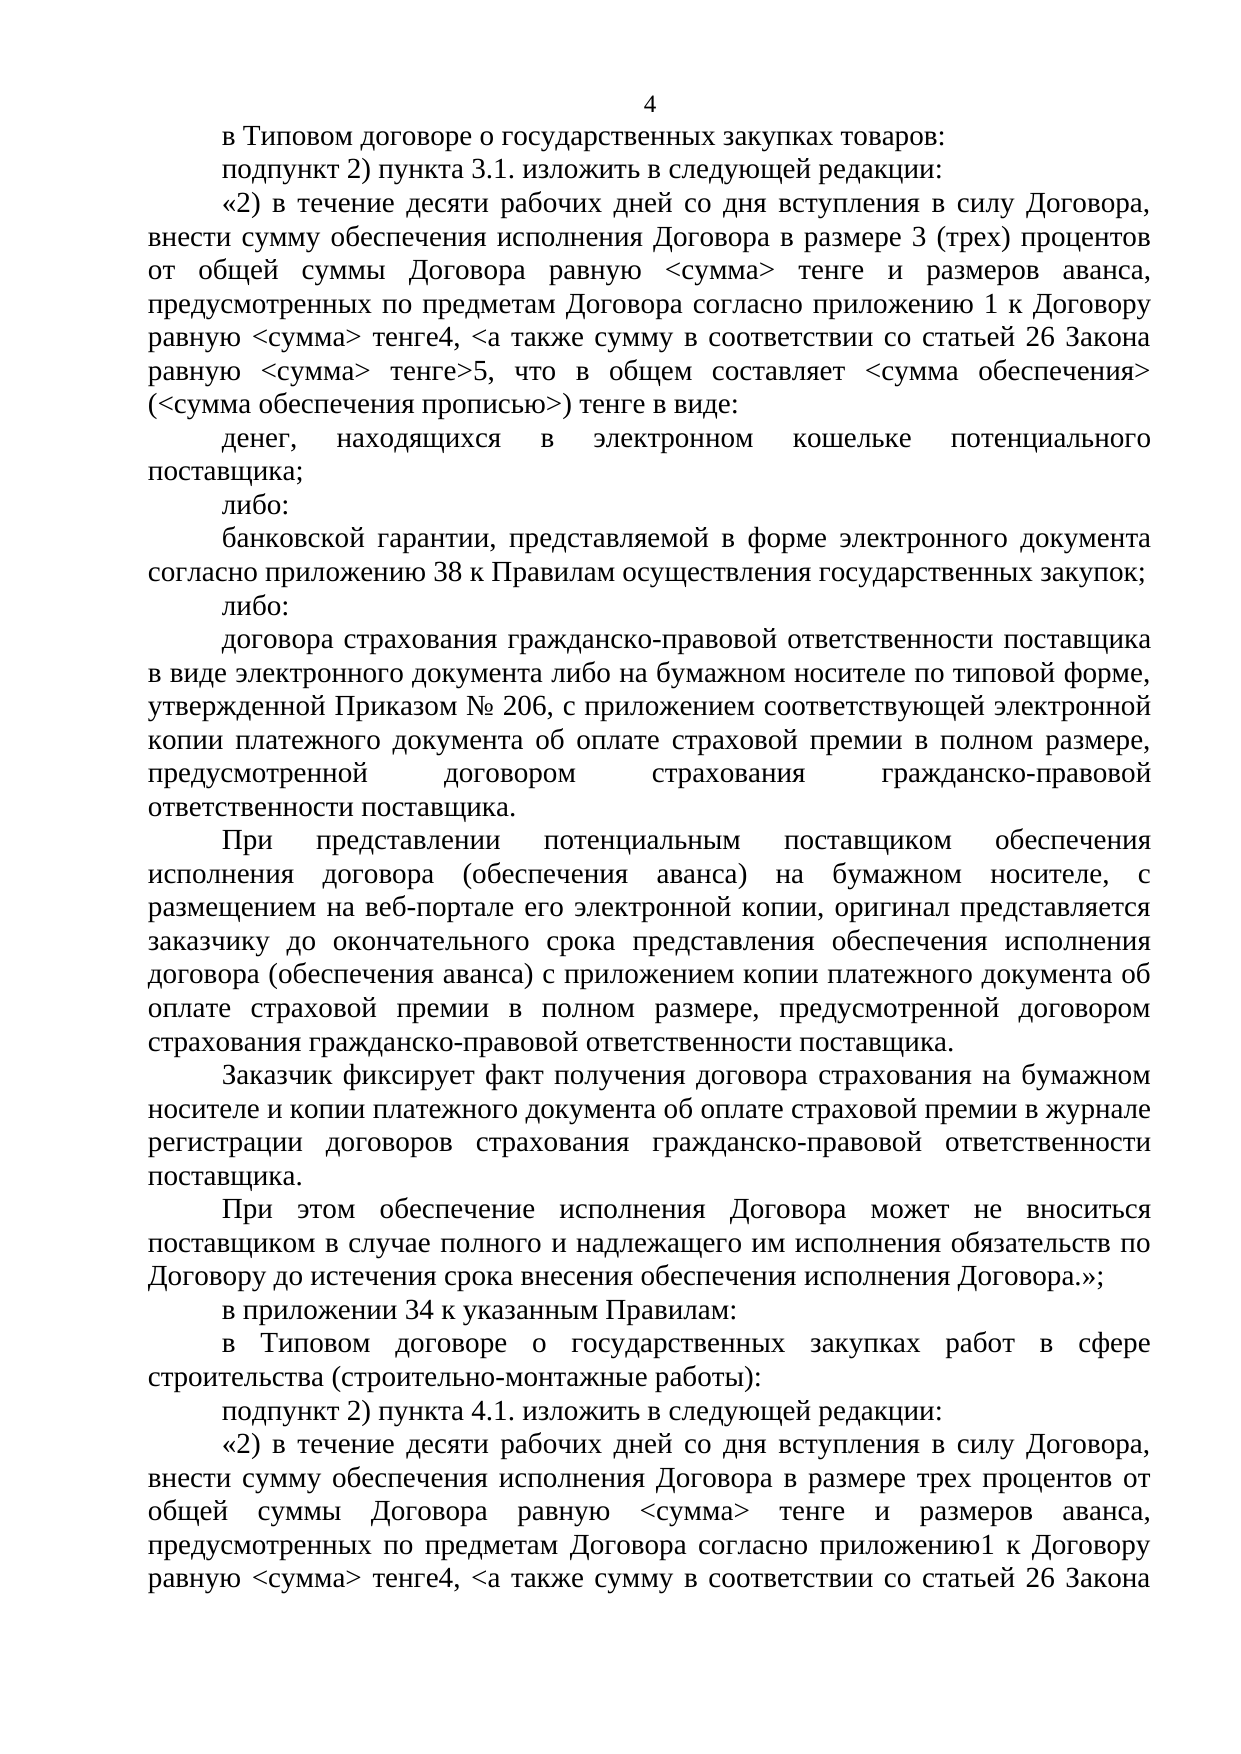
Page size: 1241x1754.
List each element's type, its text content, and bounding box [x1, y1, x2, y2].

text При этом обеспечение исполнения Договора может не вноситься поставщиком в случае полного и надлежащего им исполнения обязательств по Договору до истечения срока внесения обеспечения исполнения Договора.»; [148, 1191, 1152, 1292]
text При представлении потенциальным поставщиком обеспечения исполнения договора (обеспечения аванса) на бумажном носителе, с размещением на веб-портале его электронной копии, оригинал представляется заказчику до окончательного срока представления обеспечения исполнения договора (обеспечения аванса) с приложением копии платежного документа об оплате страховой премии в полном размере, предусмотренной договором страхования гражданско-правовой ответственности поставщика. [148, 822, 1152, 1057]
text в Типовом договоре о государственных закупках товаров: [148, 118, 1152, 152]
text денег, находящихся в электронном кошельке потенциального поставщика; [148, 420, 1152, 487]
text банковской гарантии, представляемой в форме электронного документа согласно приложению 38 к Правилам осуществления государственных закупок; [148, 521, 1152, 588]
text в Типовом договоре о государственных закупках работ в сфере строительства (строительно-монтажные работы): [148, 1326, 1152, 1393]
text подпункт 2) пункта 3.1. изложить в следующей редакции: [148, 152, 1152, 185]
text либо: [148, 588, 1152, 621]
text «2) в течение десяти рабочих дней со дня вступления в силу Договора, внести сумму обеспечения исполнения Договора в размере 3 (трех) процентов от общей суммы Договора равную <сумма> тенге и размеров аванса, предусмотренных по предметам Договора согласно приложению 1 к Договору равную <сумма> тенге4, <а также сумму в соответствии со статьей 26 Закона равную <сумма> тенге>5, что в общем составляет <сумма обеспечения> (<сумма обеспечения прописью>) тенге в виде: [148, 185, 1152, 420]
text подпункт 2) пункта 4.1. изложить в следующей редакции: [148, 1393, 1152, 1426]
text Заказчик фиксирует факт получения договора страхования на бумажном носителе и копии платежного документа об оплате страховой премии в журнале регистрации договоров страхования гражданско-правовой ответственности поставщика. [148, 1057, 1152, 1191]
text договора страхования гражданско-правовой ответственности поставщика в виде электронного документа либо на бумажном носителе по типовой форме, утвержденной Приказом № 206, с приложением соответствующей электронной копии платежного документа об оплате страховой премии в полном размере, предусмотренной договором страхования гражданско-правовой ответственности поставщика. [148, 621, 1152, 822]
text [148, 1426, 1152, 1594]
text в приложении 34 к указанным Правилам: [148, 1292, 1152, 1326]
text либо: [148, 487, 1152, 521]
